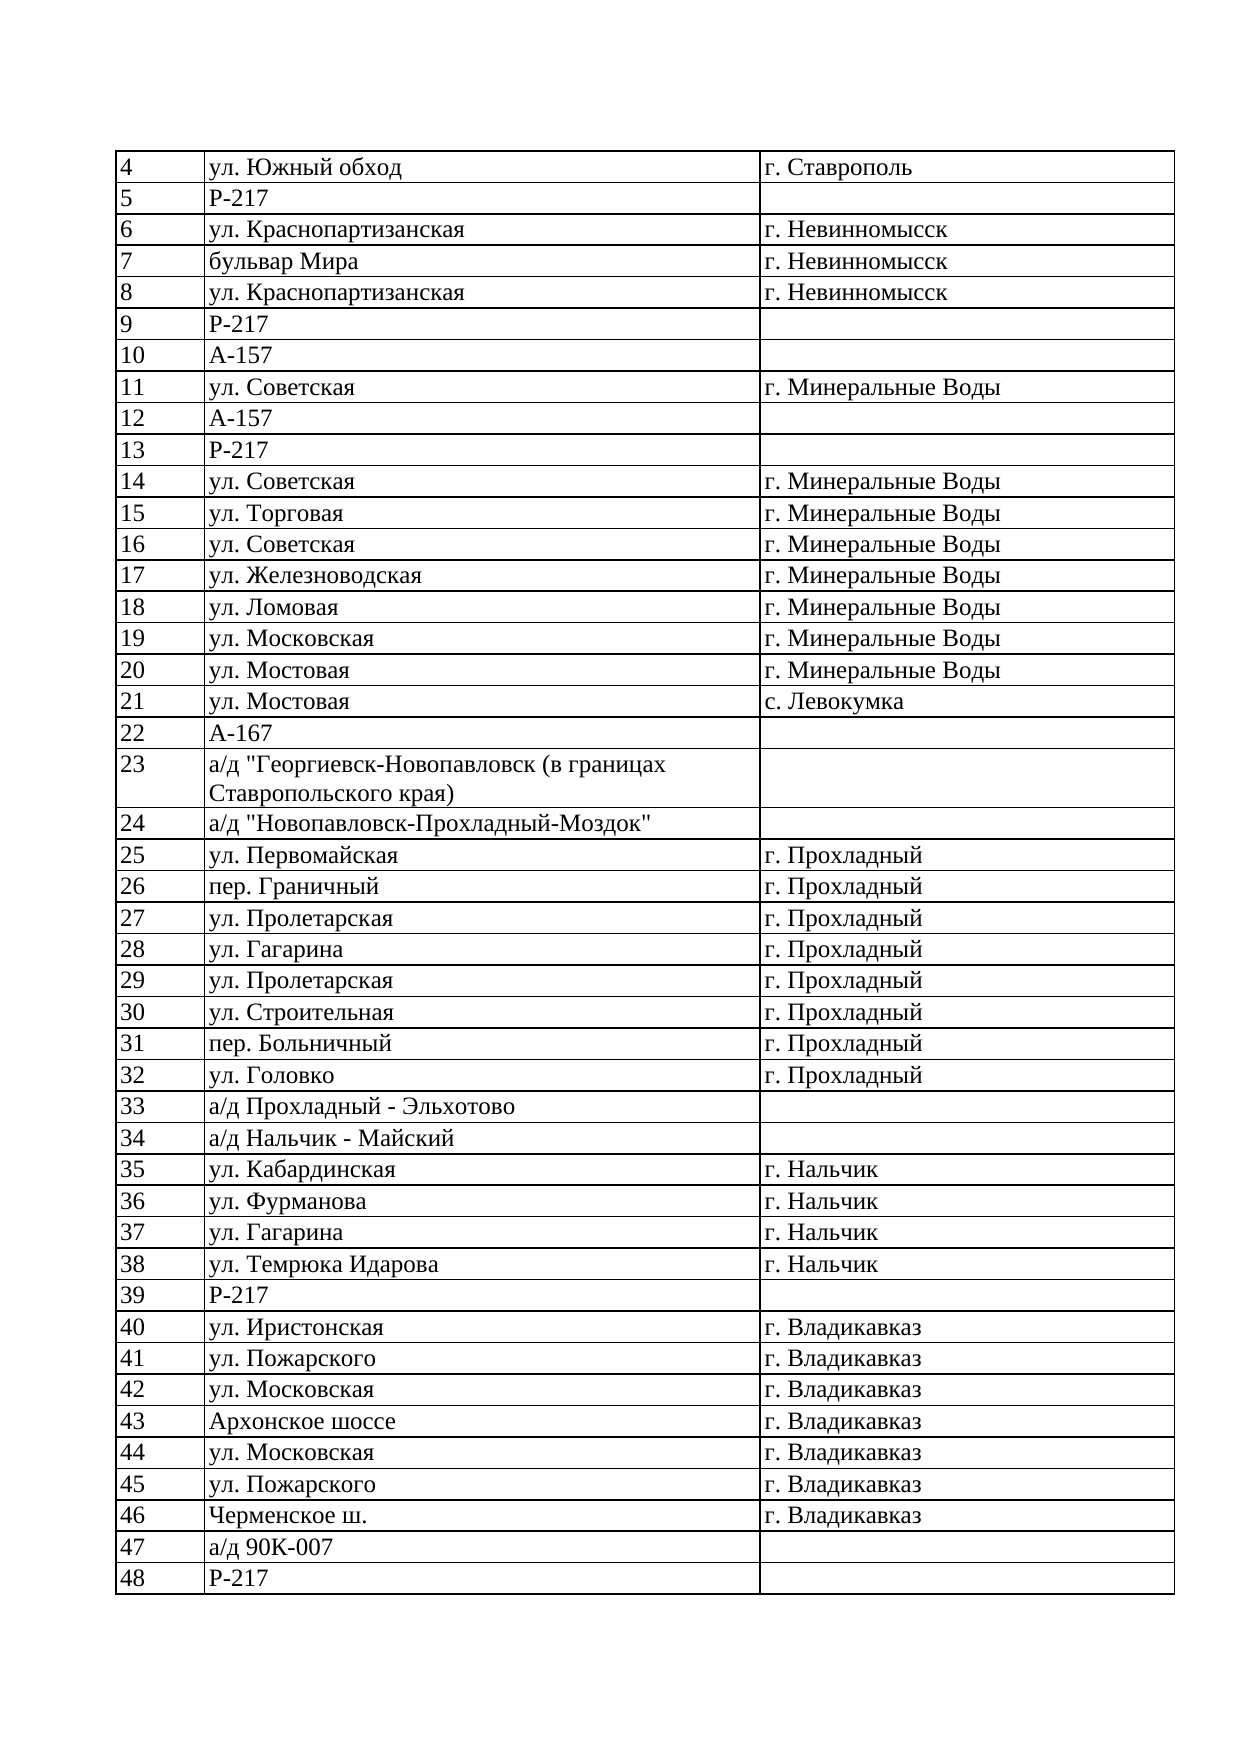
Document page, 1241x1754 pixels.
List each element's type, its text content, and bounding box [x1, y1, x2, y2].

table_cell [761, 403, 1174, 433]
table_cell [761, 1563, 1174, 1593]
table_cell г. Нальчик [761, 1186, 1174, 1216]
table_cell 46 [117, 1501, 204, 1530]
table_cell ул. Пролетарская [205, 966, 759, 996]
table_cell г. Владикавказ [761, 1501, 1174, 1530]
table_cell ул. Темрюка Идарова [205, 1249, 759, 1279]
table_cell г. Нальчик [761, 1155, 1174, 1184]
table_cell ул. Гагарина [205, 934, 759, 964]
table_cell 28 [117, 934, 204, 964]
table_cell ул. Советская [205, 529, 759, 559]
table_cell [761, 1123, 1174, 1153]
table_cell [761, 435, 1174, 464]
table_cell ул. Иристонская [205, 1312, 759, 1342]
table_cell 5 [117, 183, 204, 213]
table_cell 48 [117, 1563, 204, 1593]
table_cell г. Минеральные Воды [761, 623, 1174, 653]
table_cell 15 [117, 498, 204, 527]
table_cell ул. Железноводская [205, 561, 759, 590]
table_cell г. Прохладный [761, 1060, 1174, 1090]
table_cell 9 [117, 309, 204, 339]
table_cell г. Владикавказ [761, 1375, 1174, 1404]
table_cell [761, 1092, 1174, 1121]
table_cell [761, 1280, 1174, 1310]
table_cell г. Минеральные Воды [761, 592, 1174, 622]
table_cell 18 [117, 592, 204, 622]
table_cell 43 [117, 1406, 204, 1436]
table_cell ул. Московская [205, 1438, 759, 1467]
table_cell а/д "Георгиевск-Новопавловск (в границах Ставропольского края) [205, 749, 759, 807]
table_cell а/д Прохладный - Эльхотово [205, 1092, 759, 1121]
table_cell 32 [117, 1060, 204, 1090]
table_cell ул. Краснопартизанская [205, 277, 759, 307]
table_cell 34 [117, 1123, 204, 1153]
table_cell ул. Советская [205, 372, 759, 402]
table_cell бульвар Мира [205, 246, 759, 276]
table_cell г. Невинномысск [761, 215, 1174, 244]
table_cell 45 [117, 1469, 204, 1499]
table_cell 4 [117, 152, 204, 181]
table_cell 7 [117, 246, 204, 276]
table_cell г. Прохладный [761, 840, 1174, 870]
table_cell г. Прохладный [761, 1029, 1174, 1058]
table_cell г. Прохладный [761, 997, 1174, 1027]
table_cell 14 [117, 466, 204, 496]
table_cell Р-217 [205, 1280, 759, 1310]
table_cell ул. Пожарского [205, 1469, 759, 1499]
table_cell г. Владикавказ [761, 1343, 1174, 1373]
table_cell ул. Южный обход [205, 152, 759, 181]
table_cell г. Невинномысск [761, 277, 1174, 307]
table_cell 10 [117, 340, 204, 370]
table_cell 27 [117, 903, 204, 933]
table_cell ул. Советская [205, 466, 759, 496]
table_cell 22 [117, 718, 204, 748]
table_cell [761, 808, 1174, 838]
table_cell Р-217 [205, 435, 759, 464]
table_cell г. Невинномысск [761, 246, 1174, 276]
table_cell ул. Мостовая [205, 686, 759, 716]
table_cell 13 [117, 435, 204, 464]
table_cell а/д 90К-007 [205, 1532, 759, 1562]
table_cell 37 [117, 1217, 204, 1247]
table_cell а/д "Новопавловск-Прохладный-Моздок" [205, 808, 759, 838]
table_cell г. Нальчик [761, 1249, 1174, 1279]
table_cell ул. Фурманова [205, 1186, 759, 1216]
table_cell 23 [117, 749, 204, 807]
table_cell [761, 309, 1174, 339]
table_cell г. Минеральные Воды [761, 372, 1174, 402]
table_cell 31 [117, 1029, 204, 1058]
table_cell пер. Граничный [205, 871, 759, 901]
table_cell 16 [117, 529, 204, 559]
table_cell 44 [117, 1438, 204, 1467]
table_cell г. Нальчик [761, 1217, 1174, 1247]
table_cell 17 [117, 561, 204, 590]
table_cell 11 [117, 372, 204, 402]
table_cell 29 [117, 966, 204, 996]
table_cell 30 [117, 997, 204, 1027]
table_cell г. Прохладный [761, 871, 1174, 901]
table_cell ул. Мостовая [205, 655, 759, 685]
table_cell г. Минеральные Воды [761, 466, 1174, 496]
table_cell [761, 1532, 1174, 1562]
table_cell ул. Головко [205, 1060, 759, 1090]
table_cell 26 [117, 871, 204, 901]
table_cell 47 [117, 1532, 204, 1562]
table_cell 42 [117, 1375, 204, 1404]
table_cell ул. Пожарского [205, 1343, 759, 1373]
table_cell 21 [117, 686, 204, 716]
table_cell 33 [117, 1092, 204, 1121]
table_cell Р-217 [205, 309, 759, 339]
table_cell г. Ставрополь [761, 152, 1174, 181]
table_cell г. Владикавказ [761, 1406, 1174, 1436]
table_cell г. Минеральные Воды [761, 498, 1174, 527]
table_cell 41 [117, 1343, 204, 1373]
table_cell 8 [117, 277, 204, 307]
table_cell ул. Кабардинская [205, 1155, 759, 1184]
table_cell ул. Московская [205, 1375, 759, 1404]
table_cell Черменское ш. [205, 1501, 759, 1530]
table_cell Р-217 [205, 1563, 759, 1593]
table_cell 25 [117, 840, 204, 870]
table_cell 38 [117, 1249, 204, 1279]
table_cell г. Прохладный [761, 966, 1174, 996]
table_cell с. Левокумка [761, 686, 1174, 716]
table_cell пер. Больничный [205, 1029, 759, 1058]
table_cell 39 [117, 1280, 204, 1310]
table_cell 24 [117, 808, 204, 838]
table_cell 35 [117, 1155, 204, 1184]
table_cell [761, 340, 1174, 370]
table_cell ул. Первомайская [205, 840, 759, 870]
table_cell ул. Гагарина [205, 1217, 759, 1247]
table_cell ул. Пролетарская [205, 903, 759, 933]
table_cell г. Минеральные Воды [761, 655, 1174, 685]
table_cell Архонское шоссе [205, 1406, 759, 1436]
table_cell 6 [117, 215, 204, 244]
table_cell 19 [117, 623, 204, 653]
table_cell г. Минеральные Воды [761, 529, 1174, 559]
table_cell Р-217 [205, 183, 759, 213]
table_cell А-157 [205, 403, 759, 433]
table_cell г. Владикавказ [761, 1469, 1174, 1499]
table_cell А-157 [205, 340, 759, 370]
table_cell [761, 718, 1174, 748]
table_cell [761, 183, 1174, 213]
table_cell 12 [117, 403, 204, 433]
table_cell г. Минеральные Воды [761, 561, 1174, 590]
table_cell г. Прохладный [761, 903, 1174, 933]
table_cell г. Прохладный [761, 934, 1174, 964]
table_cell ул. Строительная [205, 997, 759, 1027]
table_cell 36 [117, 1186, 204, 1216]
table_cell А-167 [205, 718, 759, 748]
table_cell 40 [117, 1312, 204, 1342]
table_cell ул. Торговая [205, 498, 759, 527]
table_cell ул. Ломовая [205, 592, 759, 622]
table_cell 20 [117, 655, 204, 685]
table_cell а/д Нальчик - Майский [205, 1123, 759, 1153]
table_cell г. Владикавказ [761, 1438, 1174, 1467]
table_cell ул. Краснопартизанская [205, 215, 759, 244]
table_cell ул. Московская [205, 623, 759, 653]
table_cell г. Владикавказ [761, 1312, 1174, 1342]
table_cell [761, 749, 1174, 807]
